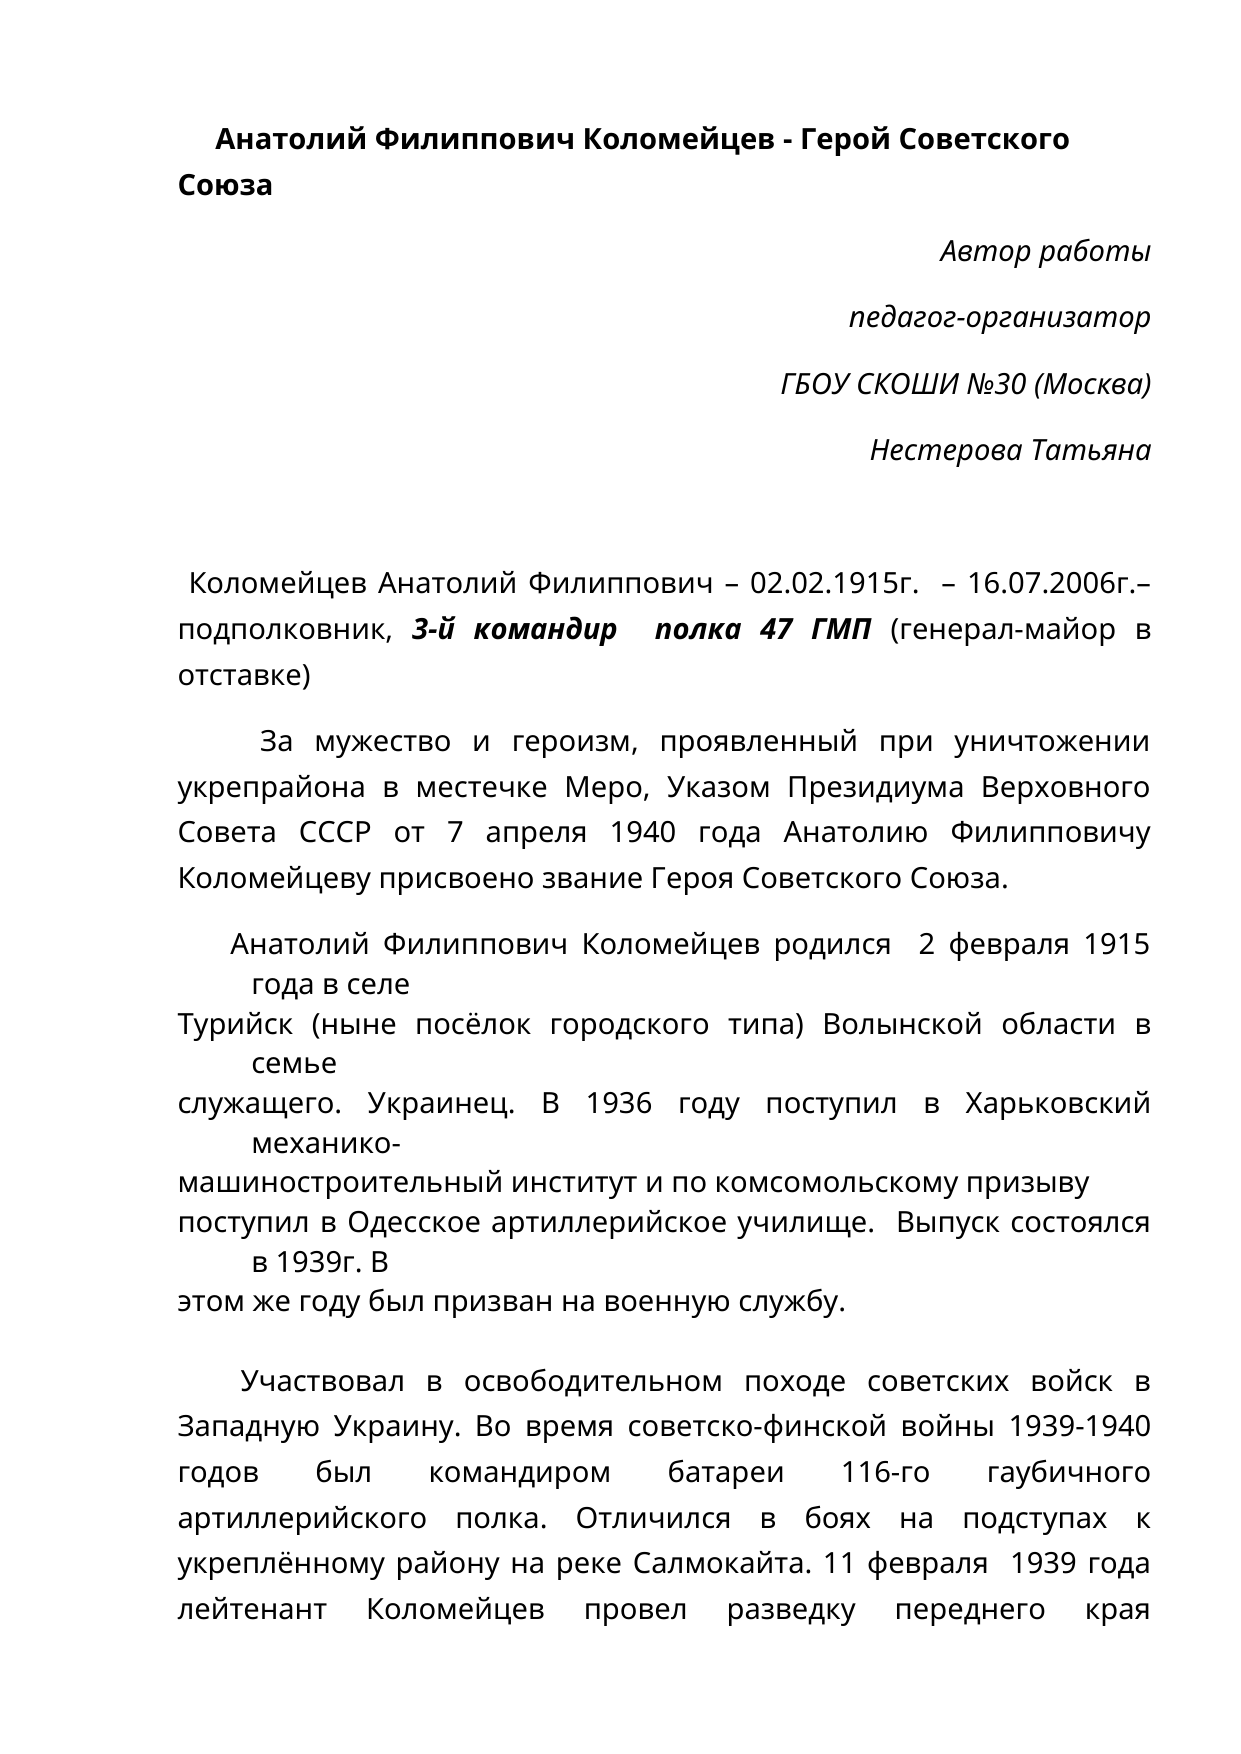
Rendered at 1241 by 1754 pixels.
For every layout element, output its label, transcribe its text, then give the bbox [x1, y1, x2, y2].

text Анатолий Филиппович Коломейцев - Герой Советского Союза [177, 118, 1152, 203]
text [177, 1360, 1152, 1628]
text Турийск (ныне посёлок городского типа) Волынской области в семье [177, 1003, 1152, 1082]
text служащего. Украинец. В 1936 году поступил в Харьковский механико- [177, 1082, 1152, 1162]
text поступил в Одесское артиллерийское училище. Выпуск состоялся в 1939г. В [177, 1201, 1152, 1281]
text этом же году был призван на военную службу. [177, 1281, 1152, 1320]
text За мужество и героизм, проявленный при уничтожении укрепрайона в местечке Меро, Указом Президиума Верховного Совета СССР от 7 апреля 1940 года Анатолию Филипповичу Коломейцеву присвоено звание Героя Советского Союза. [177, 720, 1152, 897]
text машиностроительный институт и по комсомольскому призыву [177, 1162, 1152, 1201]
text Коломейцев Анатолий Филиппович – 02.02.1915г. – 16.07.2006г.– подполковник, 3-й командир полка 47 ГМП (генерал-майор в отставке) [177, 562, 1152, 693]
text Автор работы [177, 230, 1152, 270]
text педагог-организатор [177, 297, 1152, 336]
text Нестерова Татьяна [177, 429, 1152, 469]
text ГБОУ СКОШИ №30 (Москва) [177, 363, 1152, 403]
text Анатолий Филиппович Коломейцев родился 2 февраля 1915 года в селе [177, 923, 1152, 1003]
